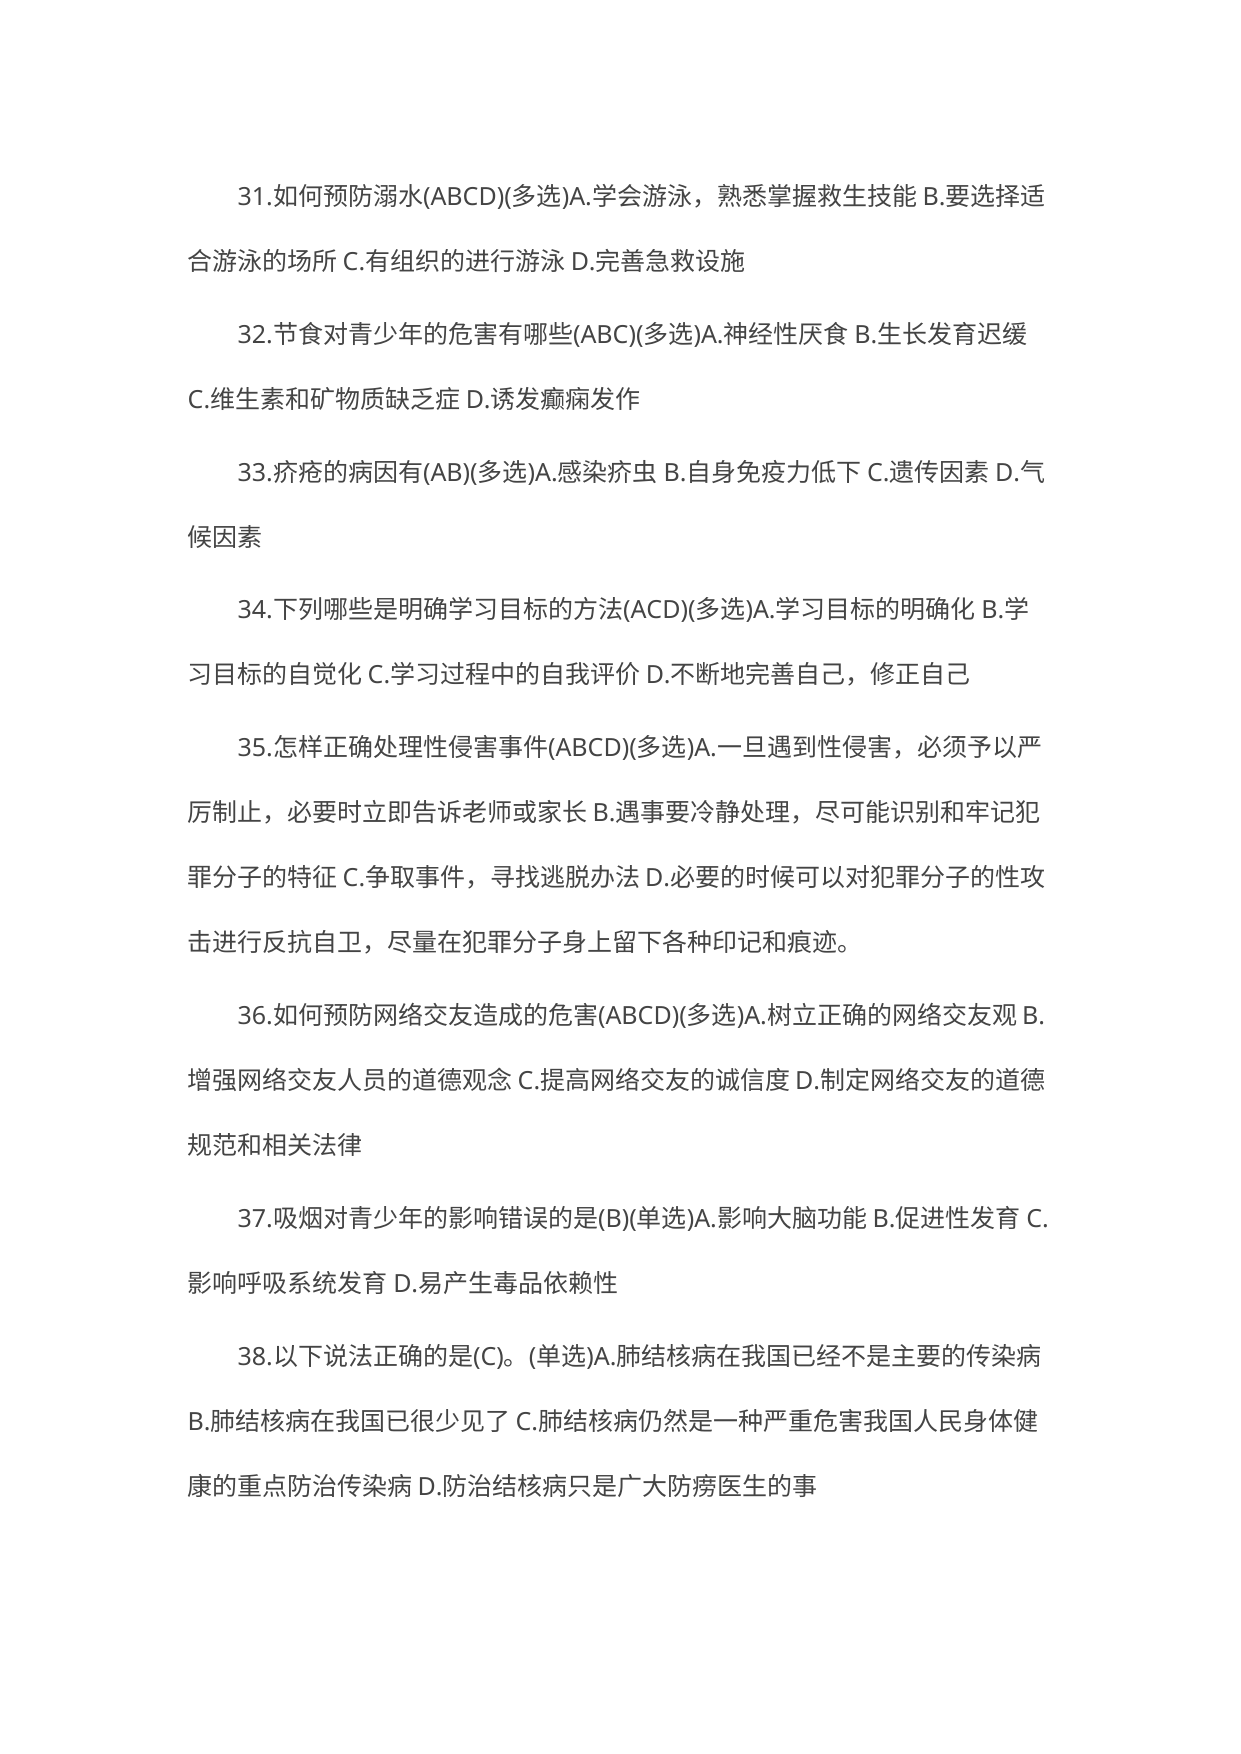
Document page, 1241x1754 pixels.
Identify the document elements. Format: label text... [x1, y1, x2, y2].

text 32.节食对青少年的危害有哪些(ABC)(多选)A.神经性厌食 B.生长发育迟缓C.维生素和矿物质缺乏症 D.诱发癫痫发作 [187, 300, 1053, 430]
text 35.怎样正确处理性侵害事件(ABCD)(多选)A.一旦遇到性侵害，必须予以严厉制止，必要时立即告诉老师或家长B.遇事要冷静处理，尽可能识别和牢记犯罪分子的特征C.争取事件，寻找逃脱办法D.必要的时候可以对犯罪分子的性攻击进行反抗自卫，尽量在犯罪分子身上留下各种印记和痕迹。 [187, 713, 1053, 973]
text 36.如何预防网络交友造成的危害(ABCD)(多选)A.树立正确的网络交友观B.增强网络交友人员的道德观念C.提高网络交友的诚信度D.制定网络交友的道德规范和相关法律 [187, 981, 1053, 1176]
text 37.吸烟对青少年的影响错误的是(B)(单选)A.影响大脑功能 B.促进性发育 C.影响呼吸系统发育 D.易产生毒品依赖性 [187, 1184, 1053, 1314]
text 34.下列哪些是明确学习目标的方法(ACD)(多选)A.学习目标的明确化 B.学习目标的自觉化C.学习过程中的自我评价 D.不断地完善自己，修正自己 [187, 575, 1053, 705]
text 33.疥疮的病因有(AB)(多选)A.感染疥虫 B.自身免疫力低下 C.遗传因素 D.气候因素 [187, 438, 1053, 568]
text 38.以下说法正确的是(C)。(单选)A.肺结核病在我国已经不是主要的传染病 B.肺结核病在我国已很少见了C.肺结核病仍然是一种严重危害我国人民身体健康的重点防治传染病D.防治结核病只是广大防痨医生的事 [187, 1322, 1053, 1517]
text 31.如何预防溺水(ABCD)(多选)A.学会游泳，熟悉掌握救生技能 B.要选择适合游泳的场所C.有组织的进行游泳 D.完善急救设施 [187, 162, 1053, 292]
